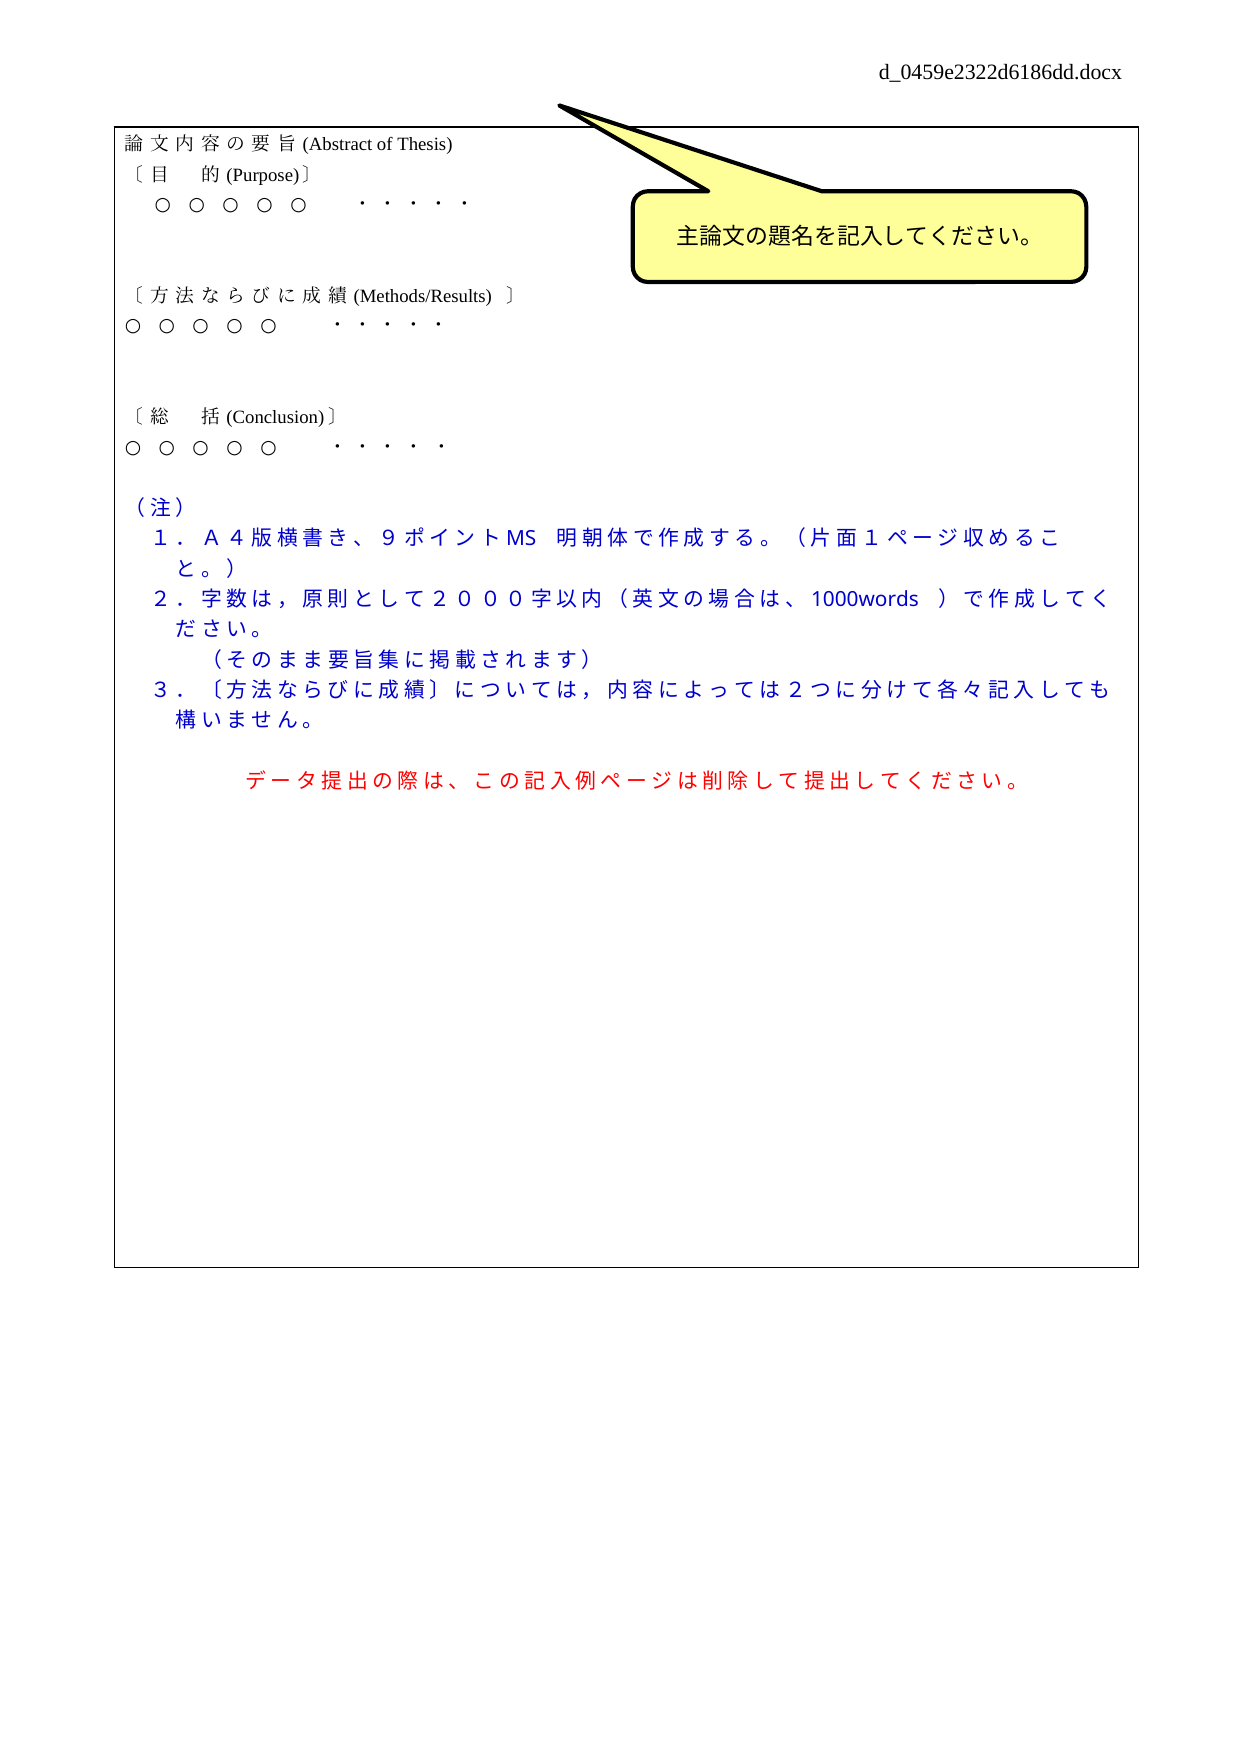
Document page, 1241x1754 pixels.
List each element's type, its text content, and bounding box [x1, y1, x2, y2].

table_cell 論文内容の要旨(Abstract of Thesis) 〔目 的(Purpose)〕 ○ ○ ○ ○ ○ ・・・・・ 〔方法ならびに成績(Methods/Results)〕 ○ ○ ○ ○ ○ ・・・・・ 〔総 括(Conclusion)〕 ○ ○ ○ ○ ○ ・・・・・ （注） １．Ａ４版横書き、９ポイントMS明朝体で作成する。（片面１ページ収めること。） ２．字数は，原則として２０００字以内（英文の場合は、1000words）で作成してください。 （そのまま要旨集に掲載されます） ３．〔方法ならびに成績〕については，内容によっては２つに分けて各々記入しても構いません。 データ提出の際は、この記入例ページは削除して提出してください。 [115, 128, 1138, 1267]
